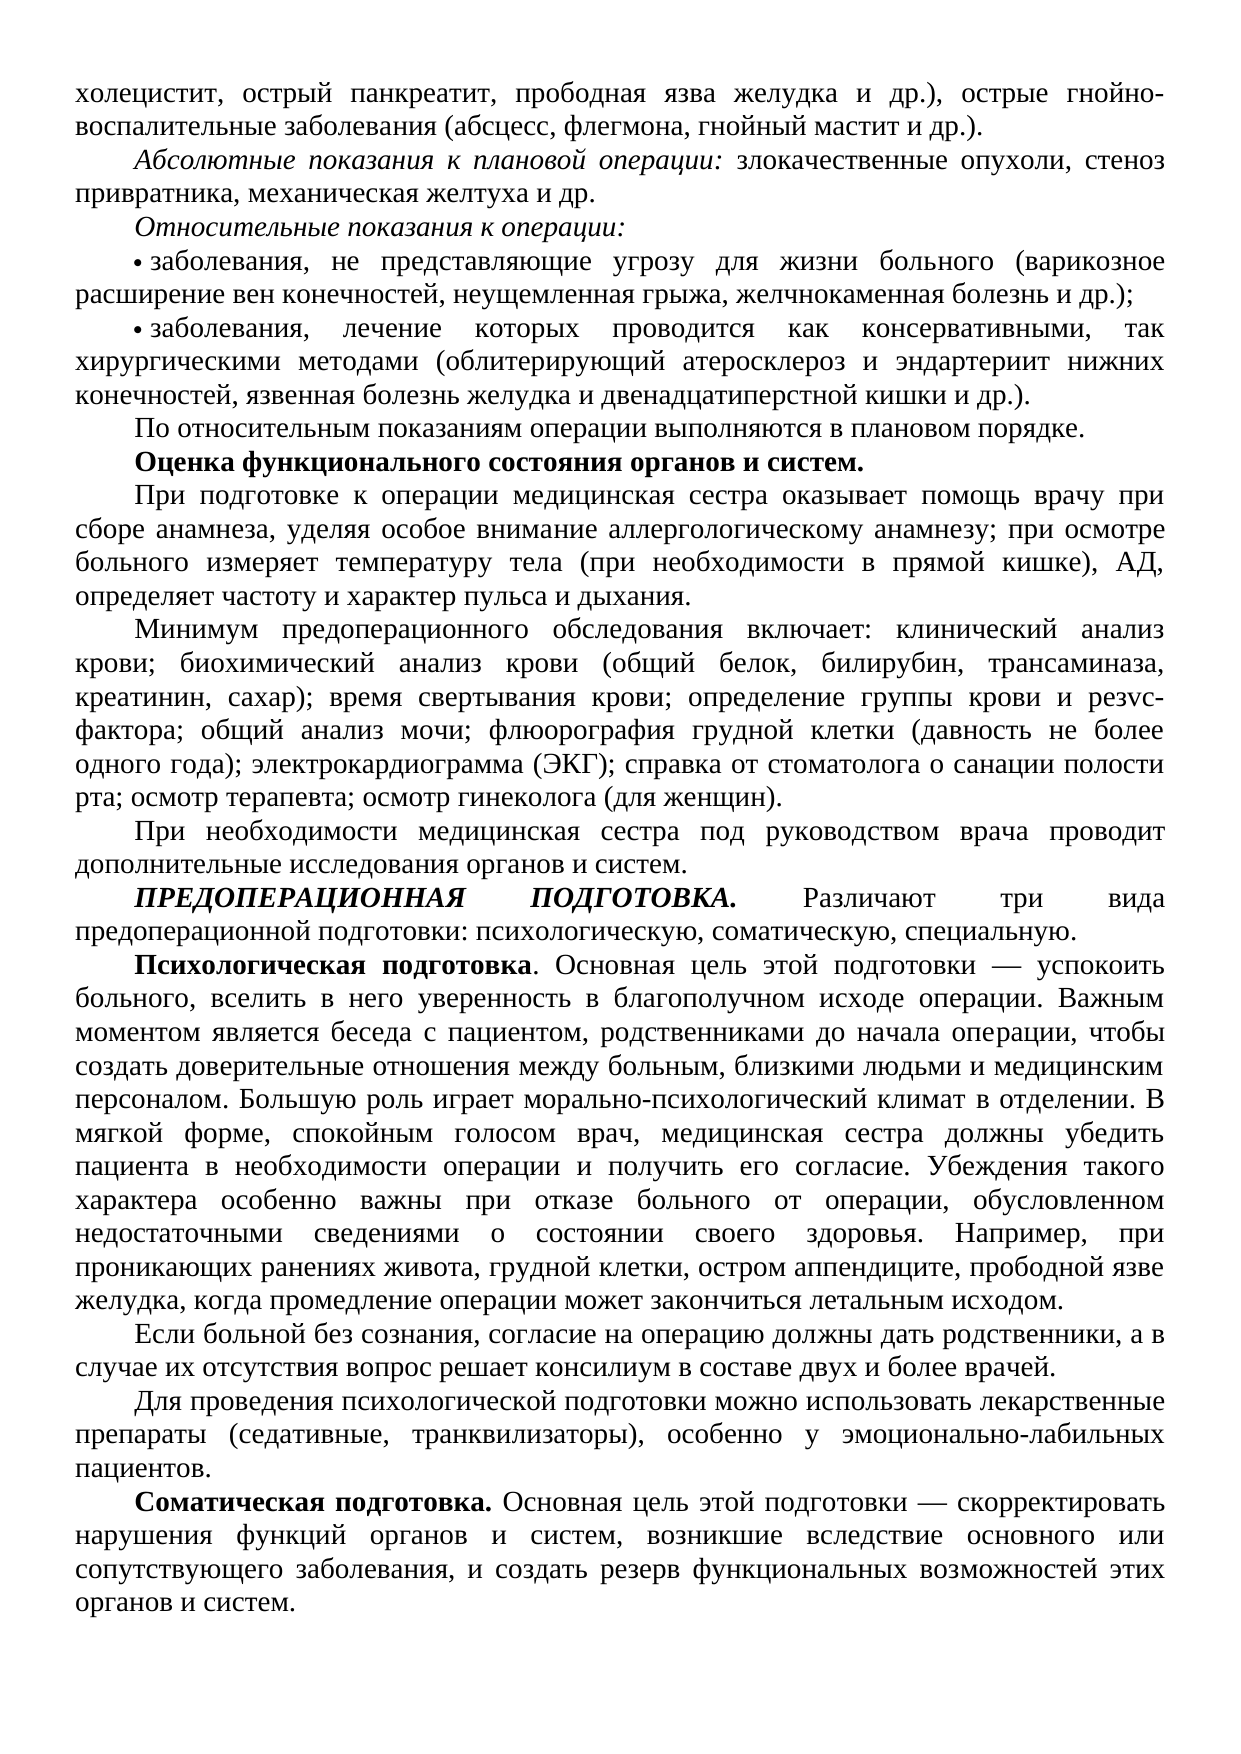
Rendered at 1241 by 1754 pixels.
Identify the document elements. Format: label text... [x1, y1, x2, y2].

text Соматическая подготовка. Основная цель этой подготовки — скорректировать нарушения функций органов и систем, возникшие вследствие основного или сопутствующего заболевания, и создать резерв функциональных возможностей этих органов и систем. [75, 1484, 1165, 1618]
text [75, 75, 1165, 142]
text Относительные показания к операции: [75, 209, 1165, 243]
text ПРЕДОПЕРАЦИОННАЯ ПОДГОТОВКА. Различают три вида предоперационной подготовки: психологическую, соматическую, специальную. [75, 880, 1165, 947]
text Если больной без сознания, согласие на операцию должны дать родственники, а в случае их отсутствия вопрос решает консилиум в составе двух и более врачей. [75, 1316, 1165, 1383]
list заболевания, лечение которых проводится как консервативными, так хирургическими методами (облитерирующий атеросклероз и эндартериит нижних конечностей, язвенная болезнь желудка и двенадцатиперстной кишки и др.). [75, 310, 1165, 410]
text При необходимости медицинская сестра под руководством врача проводит дополнительные исследования органов и систем. [75, 813, 1165, 880]
list заболевания, не представляющие угрозу для жизни больного (варикозное расширение вен конечностей, неущемленная грыжа, желчнокаменная болезнь и др.); [75, 243, 1165, 310]
text По относительным показаниям операции выполняются в плановом порядке. [75, 410, 1165, 444]
text Минимум предоперационного обследования включает: клинический анализ крови; биохимический анализ крови (общий белок, билирубин, трансаминаза, креатинин, сахар); время свертывания крови; определение группы крови и резvc-фактора; общий анализ мочи; флюорография грудной клетки (давность не более одного года); электрокардиограмма (ЭКГ); справка от стоматолога о санации полости рта; осмотр терапевта; осмотр гинеколога (для женщин). [75, 612, 1165, 813]
text При подготовке к операции медицинская сестра оказывает помощь врачу при сборе анамнеза, уделяя особое внимание аллергологическому анамнезу; при осмотре больного измеряет температуру тела (при необходимости в прямой кишке), АД, определяет частоту и характер пульса и дыхания. [75, 477, 1165, 612]
text Абсолютные показания к плановой операции: злокачественные опухоли, стеноз привратника, механическая желтуха и др. [75, 142, 1165, 209]
text Психологическая подготовка. Основная цель этой подготовки — успокоить больного, вселить в него уверенность в благополучном исходе операции. Важным моментом является беседа с пациентом, родственниками до начала операции, чтобы создать доверительные отношения между больным, близкими людьми и медицинским персоналом. Большую роль играет морально-психологический климат в отделении. В мягкой форме, спокойным голосом врач, медицинская сестра должны убедить пациента в необходимости операции и получить его согласие. Убеждения такого характера особенно важны при отказе больного от операции, обусловленном недостаточными сведениями о состоянии своего здоровья. Например, при проникающих ранениях живота, грудной клетки, остром аппендиците, прободной язве желудка, когда промедление операции может закончиться летальным исходом. [75, 947, 1165, 1316]
text Для проведения психологической подготовки можно использовать лекарственные препараты (седативные, транквилизаторы), особенно у эмоционально-лабильных пациентов. [75, 1383, 1165, 1484]
text Оценка функционального состояния органов и систем. [75, 444, 1165, 477]
